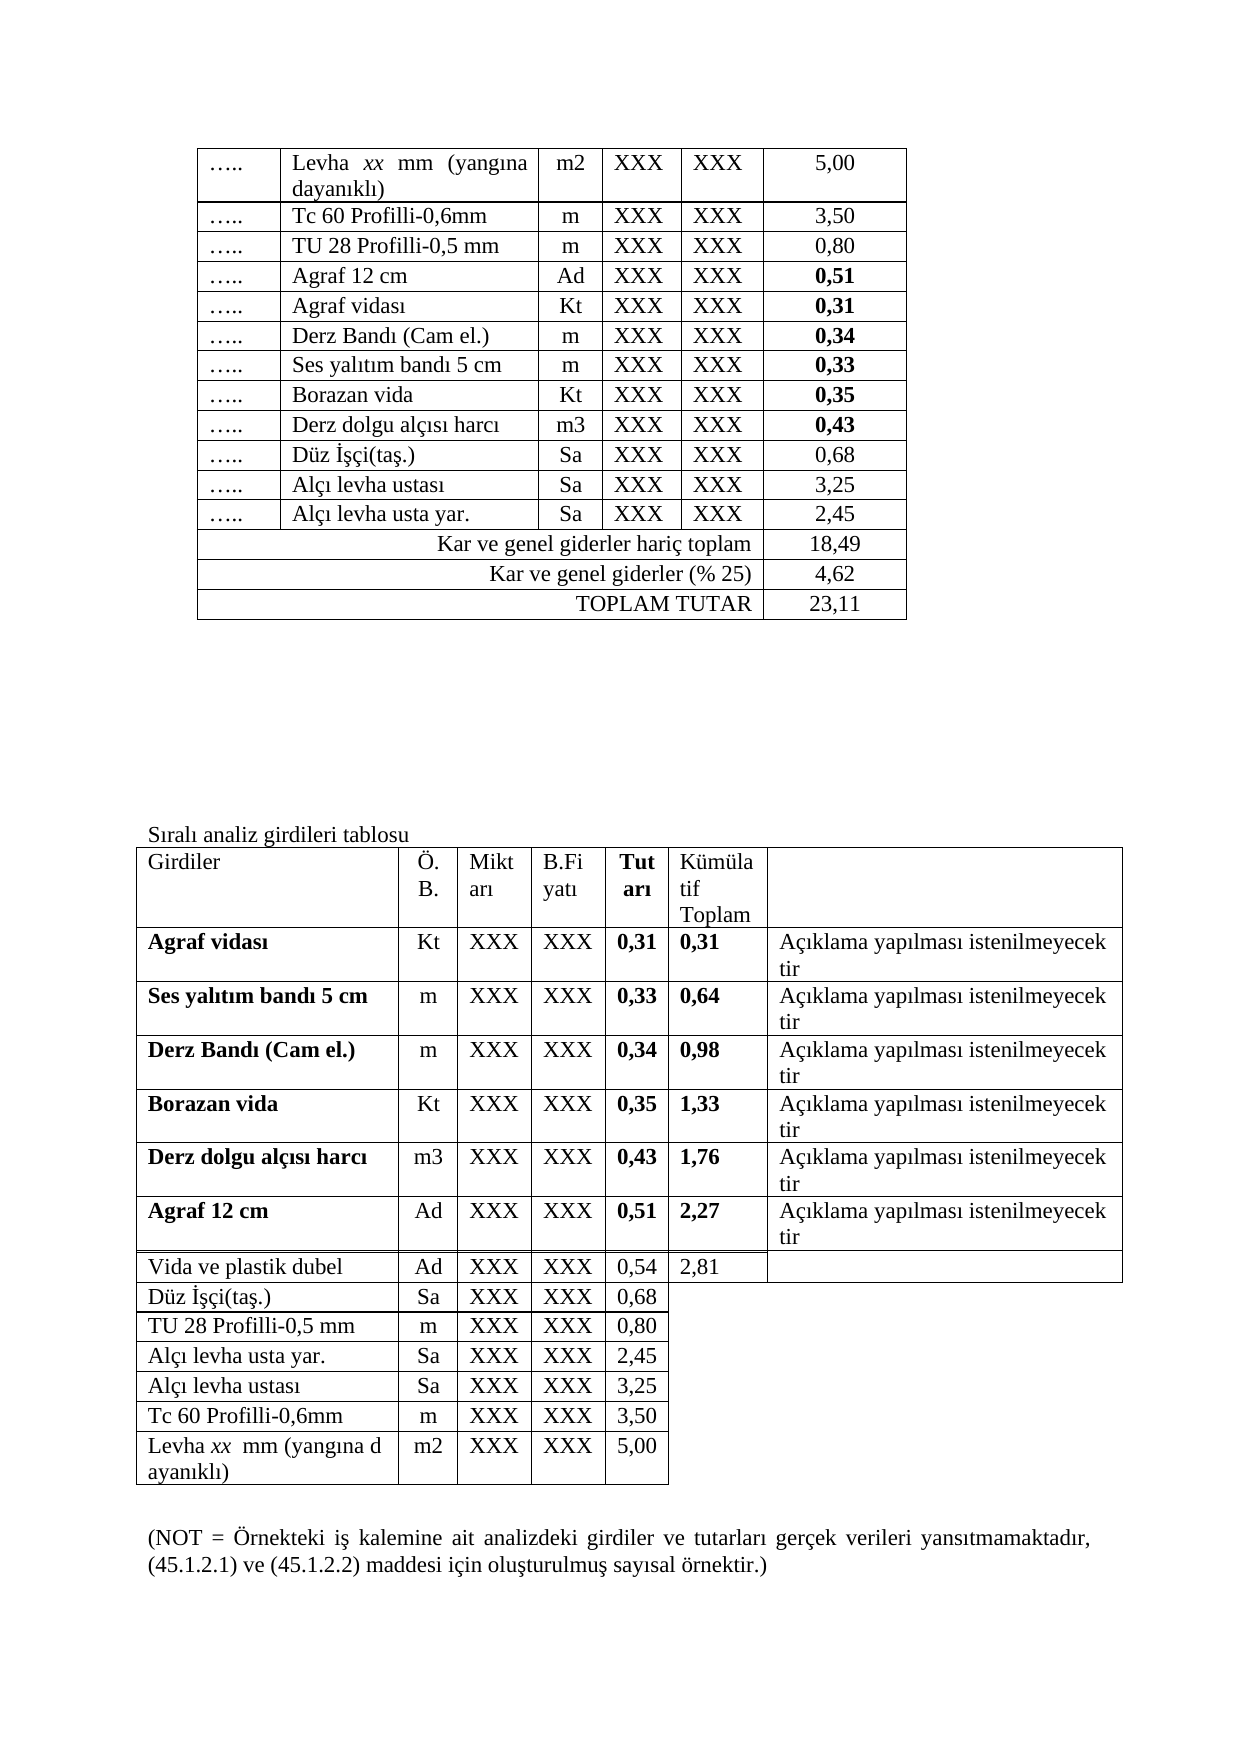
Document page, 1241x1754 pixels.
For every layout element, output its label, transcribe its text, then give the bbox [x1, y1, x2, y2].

table_cell Açıklama yapılması istenilmeyecektir [768, 1197, 1122, 1250]
table_cell Sıralı analiz girdileri tablosu [136, 619, 668, 847]
table_cell XXX [458, 1372, 531, 1401]
table_cell 0,68 [606, 1283, 668, 1311]
table_cell Sa [399, 1372, 457, 1401]
table_cell Açıklama yapılması istenilmeyecektir [768, 928, 1122, 981]
table_cell Alçı levha ustası [281, 471, 538, 499]
table_cell 0,54 [606, 1253, 668, 1282]
table_cell XXX [603, 471, 681, 499]
table_cell Miktarı [458, 848, 531, 927]
text (NOT = Örnekteki iş kalemine ait analizdeki girdiler ve tutarları gerçek verileri yansıtmamaktadır, (45.1.2.1) ve (45.1.2.2) maddesi için oluşturulmuş sayısal örnektir.) [148, 1524, 1092, 1577]
table_cell Sa [539, 471, 602, 499]
table_cell 0,34 [764, 322, 906, 350]
table_cell Vida ve plastik dubel [137, 1253, 398, 1282]
table_cell XXX [532, 1253, 605, 1282]
table_cell 0,80 [606, 1313, 668, 1341]
table_cell Açıklama yapılması istenilmeyecektir [768, 1036, 1122, 1088]
table_cell Borazan vida [281, 381, 538, 410]
table_cell Düz İşçi(taş.) [281, 441, 538, 469]
table_cell XXX [458, 1342, 531, 1371]
table_cell XXX [458, 1283, 531, 1311]
table_cell XXX [458, 982, 531, 1035]
table_cell m [539, 322, 602, 350]
table_cell Açıklama yapılması istenilmeyecektir [768, 982, 1122, 1035]
table_cell 5,00 [606, 1432, 668, 1484]
table_cell XXX [682, 351, 763, 380]
table_cell TOPLAM TUTAR [198, 590, 763, 618]
table_cell XXX [532, 1197, 605, 1250]
table_cell Kt [539, 292, 602, 321]
table_cell Levha xx mm (yangına dayanıklı) [281, 149, 538, 201]
table_cell XXX [603, 411, 681, 440]
table_cell XXX [532, 1283, 605, 1311]
table_cell Ö.B. [399, 848, 457, 927]
table_cell 0,31 [764, 292, 906, 321]
table_cell 2,81 [669, 1253, 767, 1282]
table_cell XXX [458, 1402, 531, 1431]
table_cell XXX [682, 441, 763, 469]
table_cell m [539, 351, 602, 380]
table_cell 0,43 [606, 1143, 668, 1196]
table_cell Girdiler [137, 848, 398, 927]
table_cell 18,49 [764, 530, 906, 559]
table_cell m [539, 203, 602, 231]
table_cell m [399, 1313, 457, 1341]
table_cell 1,76 [669, 1143, 767, 1196]
table_cell Açıklama yapılması istenilmeyecektir [768, 1090, 1122, 1142]
table_cell Düz İşçi(taş.) [137, 1283, 398, 1311]
table_cell 0,51 [764, 262, 906, 291]
table_cell Kar ve genel giderler hariç toplam [198, 530, 763, 559]
table_cell XXX [532, 1402, 605, 1431]
table_cell 5,00 [764, 149, 906, 201]
table_cell m [399, 1402, 457, 1431]
table_cell 3,25 [606, 1372, 668, 1401]
table_cell XXX [532, 928, 605, 981]
table_cell Sa [539, 441, 602, 469]
table_cell Ad [399, 1197, 457, 1250]
table_cell 2,27 [669, 1197, 767, 1250]
table_cell ….. [198, 149, 280, 201]
table_cell XXX [603, 381, 681, 410]
table_cell ….. [198, 471, 280, 499]
table_cell 3,50 [606, 1402, 668, 1431]
table_cell 4,62 [764, 560, 906, 589]
table_cell XXX [458, 928, 531, 981]
table_cell XXX [532, 1090, 605, 1142]
table_cell 0,31 [606, 928, 668, 981]
table_cell TU 28 Profilli-0,5 mm [137, 1313, 398, 1341]
table_cell Ad [399, 1253, 457, 1282]
table_cell XXX [682, 232, 763, 261]
table_cell Tc 60 Profilli-0,6mm [137, 1402, 398, 1431]
table_cell 0,68 [764, 441, 906, 469]
table_cell Tutarı [606, 848, 668, 927]
table_cell 3,50 [764, 203, 906, 231]
table_cell Agraf 12 cm [281, 262, 538, 291]
table_cell XXX [603, 232, 681, 261]
table_cell XXX [682, 262, 763, 291]
table_cell m [539, 232, 602, 261]
table_cell Derz Bandı (Cam el.) [281, 322, 538, 350]
table_cell ….. [198, 381, 280, 410]
table_cell ….. [198, 322, 280, 350]
table_cell 0,80 [764, 232, 906, 261]
table_cell Tc 60 Profilli-0,6mm [281, 203, 538, 231]
table_cell XXX [532, 1313, 605, 1341]
table_cell XXX [458, 1090, 531, 1142]
table_cell XXX [682, 471, 763, 499]
table_cell [768, 1251, 1122, 1282]
table_cell Derz dolgu alçısı harcı [137, 1143, 398, 1196]
table_cell ….. [198, 351, 280, 380]
table_cell XXX [682, 149, 763, 201]
table_cell ….. [198, 441, 280, 469]
table_cell XXX [532, 982, 605, 1035]
table_cell XXX [603, 149, 681, 201]
table_cell XXX [682, 292, 763, 321]
table_cell Açıklama yapılması istenilmeyecektir [768, 1143, 1122, 1196]
table_cell Agraf vidası [137, 928, 398, 981]
table_cell m [399, 1036, 457, 1088]
table_cell Alçı levha ustası [137, 1372, 398, 1401]
table_cell XXX [532, 1143, 605, 1196]
table_cell ….. [198, 203, 280, 231]
table_cell XXX [532, 1432, 605, 1484]
table_cell XXX [458, 1197, 531, 1250]
table_cell Sa [399, 1342, 457, 1371]
table_cell XXX [603, 500, 681, 529]
table_cell 3,25 [764, 471, 906, 499]
table_cell 0,51 [606, 1197, 668, 1250]
table_cell m3 [539, 411, 602, 440]
table_cell Borazan vida [137, 1090, 398, 1142]
table_cell XXX [458, 1036, 531, 1088]
table_cell Alçı levha usta yar. [137, 1342, 398, 1371]
table_cell Agraf vidası [281, 292, 538, 321]
table_cell XXX [682, 381, 763, 410]
table_cell Ses yalıtım bandı 5 cm [281, 351, 538, 380]
table_cell 1,33 [669, 1090, 767, 1142]
table_cell Derz dolgu alçısı harcı [281, 411, 538, 440]
table_cell TU 28 Profilli-0,5 mm [281, 232, 538, 261]
table_cell m3 [399, 1143, 457, 1196]
table_cell XXX [603, 351, 681, 380]
table_cell XXX [603, 322, 681, 350]
table_cell Kt [399, 1090, 457, 1142]
table_cell 0,64 [669, 982, 767, 1035]
table_cell XXX [682, 322, 763, 350]
table_cell B.Fiyatı [532, 848, 605, 927]
table_cell 0,98 [669, 1036, 767, 1088]
table_cell XXX [532, 1036, 605, 1088]
table_cell 0,35 [606, 1090, 668, 1142]
table_cell Kt [539, 381, 602, 410]
table_cell ….. [198, 262, 280, 291]
table_cell Derz Bandı (Cam el.) [137, 1036, 398, 1088]
table_cell XXX [532, 1342, 605, 1371]
table_cell ….. [198, 232, 280, 261]
table_cell Kt [399, 928, 457, 981]
table_cell XXX [458, 1432, 531, 1484]
table_cell XXX [458, 1313, 531, 1341]
table_cell Levha xx mm (yangına dayanıklı) [137, 1432, 398, 1484]
table_cell ….. [198, 292, 280, 321]
table_cell [768, 848, 1122, 927]
table_cell XXX [603, 203, 681, 231]
table_cell 23,11 [764, 590, 906, 618]
table_cell Sa [539, 500, 602, 529]
table_cell 0,33 [764, 351, 906, 380]
table_cell ….. [198, 500, 280, 529]
table_cell XXX [458, 1253, 531, 1282]
table_cell 0,33 [606, 982, 668, 1035]
table_cell XXX [603, 292, 681, 321]
table_cell 0,34 [606, 1036, 668, 1088]
table_cell Kümülatif Toplam [669, 848, 767, 927]
table_cell ….. [198, 411, 280, 440]
table_cell Sa [399, 1283, 457, 1311]
table_cell XXX [682, 500, 763, 529]
table_cell XXX [603, 441, 681, 469]
table_cell Agraf 12 cm [137, 1197, 398, 1250]
table_cell 2,45 [606, 1342, 668, 1371]
table_cell Alçı levha usta yar. [281, 500, 538, 529]
table_cell Ad [539, 262, 602, 291]
table_cell m2 [399, 1432, 457, 1484]
table_cell XXX [603, 262, 681, 291]
table_cell 0,31 [669, 928, 767, 981]
table_cell 2,45 [764, 500, 906, 529]
table_cell XXX [682, 411, 763, 440]
table_cell m [399, 982, 457, 1035]
table_cell XXX [532, 1372, 605, 1401]
table_cell 0,35 [764, 381, 906, 410]
table_cell Kar ve genel giderler (% 25) [198, 560, 763, 589]
table_cell 0,43 [764, 411, 906, 440]
table_cell XXX [682, 203, 763, 231]
table_cell m2 [539, 149, 602, 201]
table_cell XXX [458, 1143, 531, 1196]
table_cell Ses yalıtım bandı 5 cm [137, 982, 398, 1035]
